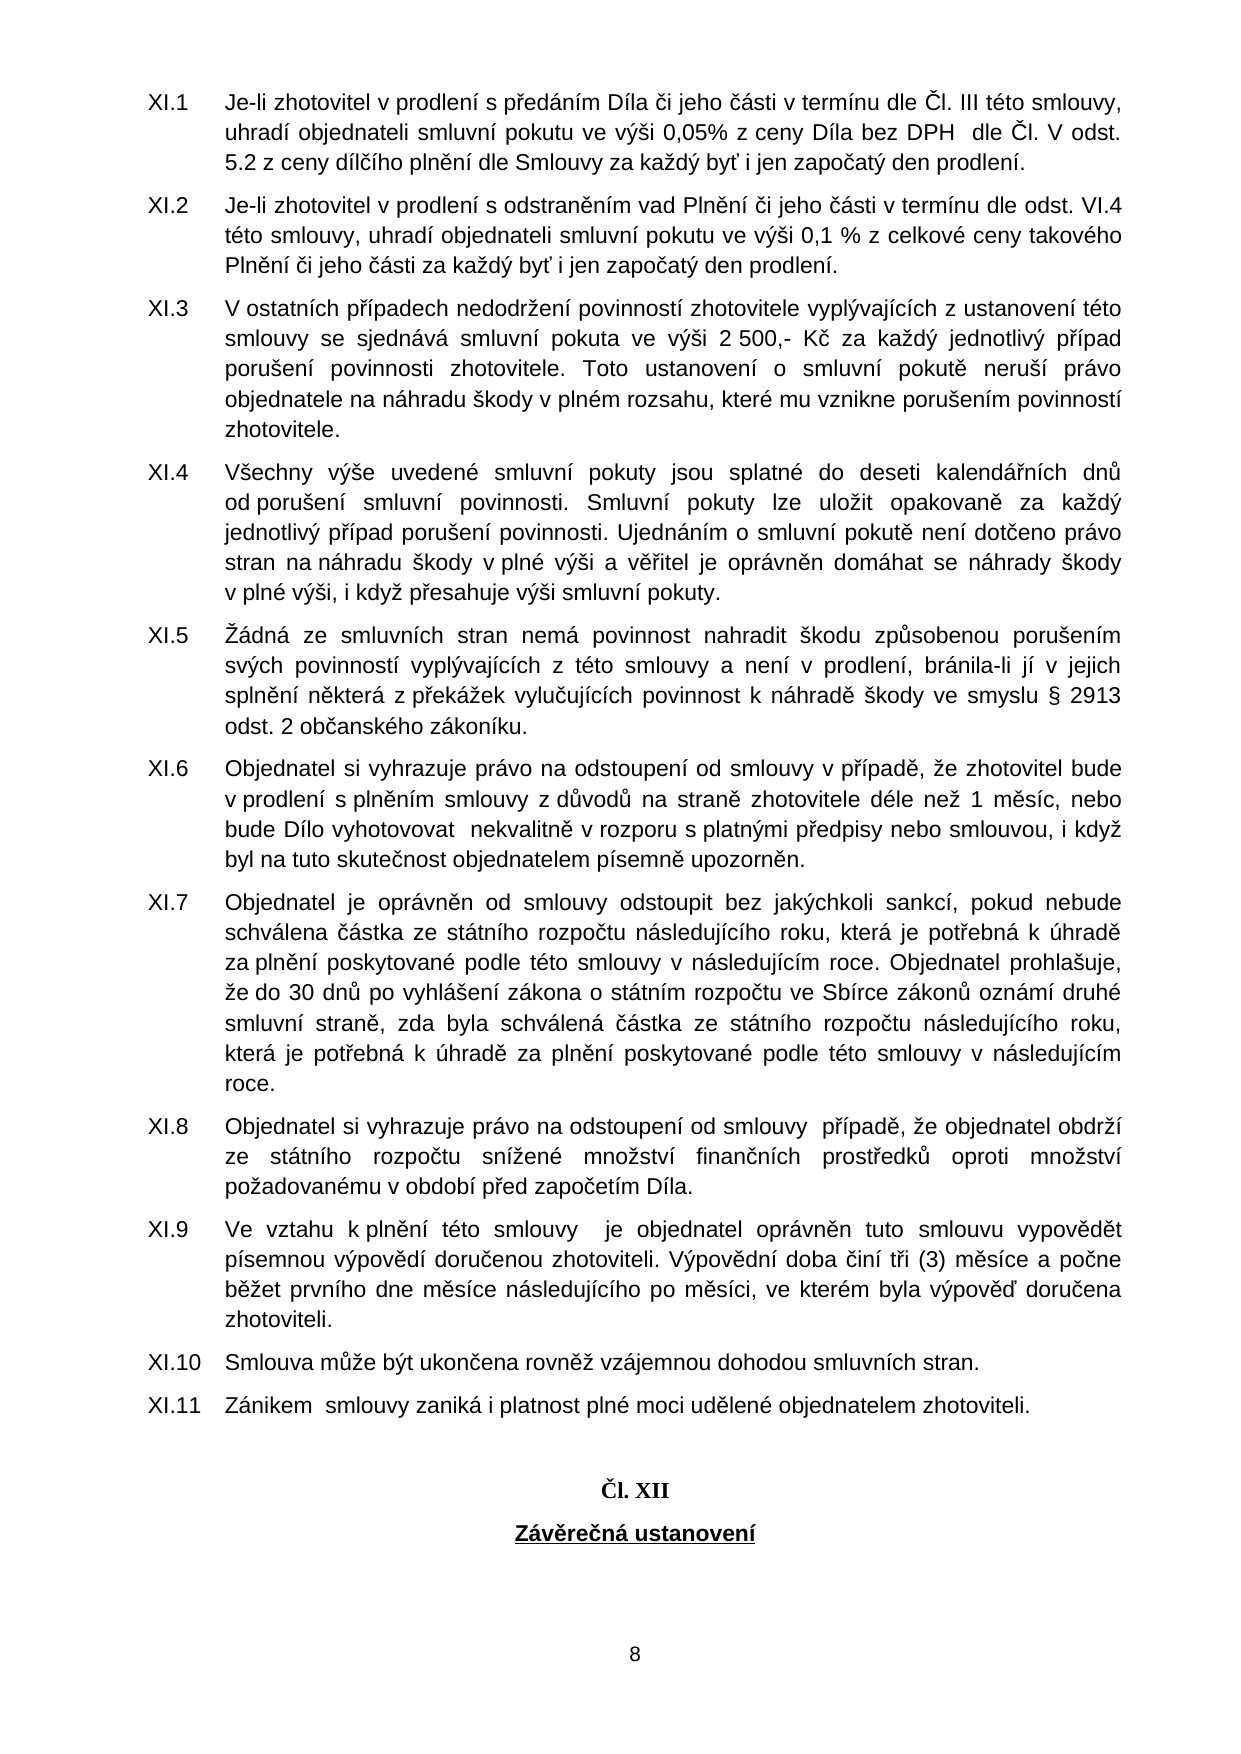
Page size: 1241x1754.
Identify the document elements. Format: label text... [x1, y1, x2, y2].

list Objednatel je oprávněn od smlouvy odstoupit bez jakýchkoli sankcí, pokud nebude schválena částka ze státního rozpočtu následujícího roku, která je potřebná k úhradě za plnění poskytované podle této smlouvy v následujícím roce. Objednatel prohlašuje, že do 30 dnů po vyhlášení zákona o státním rozpočtu ve Sbírce zákonů oznámí druhé smluvní straně, zda byla schválená částka ze státního rozpočtu následujícího roku, která je potřebná k úhradě za plnění poskytované podle této smlouvy v následujícím roce. [148, 889, 1122, 1096]
list Žádná ze smluvních stran nemá povinnost nahradit škodu způsobenou porušením svých povinností vyplývajících z této smlouvy a není v prodlení, bránila-li jí v jejich splnění některá z překážek vylučujících povinnost k náhradě škody ve smyslu § 2913 odst. 2 občanského zákoníku. [148, 622, 1122, 739]
list Objednatel si vyhrazuje právo na odstoupení od smlouvy v případě, že zhotovitel bude v prodlení s plněním smlouvy z důvodů na straně zhotovitele déle než 1 měsíc, nebo bude Dílo vyhotovovat nekvalitně v rozporu s platnými předpisy nebo smlouvou, i když byl na tuto skutečnost objednatelem písemně upozorněn. [148, 755, 1122, 872]
list Smlouva může být ukončena rovněž vzájemnou dohodou smluvních stran. [148, 1349, 1122, 1375]
list Je-li zhotovitel v prodlení s předáním Díla či jeho části v termínu dle Čl. III této smlouvy, uhradí objednateli smluvní pokutu ve výši 0,05% z ceny Díla bez DPH dle Čl. V odst. 5.2 z ceny dílčího plnění dle Smlouvy za každý byť i jen započatý den prodlení. [148, 89, 1122, 175]
list Ve vztahu k plnění této smlouvy je objednatel oprávněn tuto smlouvu vypovědět písemnou výpovědí doručenou zhotoviteli. Výpovědní doba činí tři (3) měsíce a počne běžet prvního dne měsíce následujícího po měsíci, ve kterém byla výpověď doručena zhotoviteli. [148, 1216, 1122, 1333]
list Závěrečná ustanovení [148, 1520, 1122, 1546]
list Zánikem smlouvy zaniká i platnost plné moci udělené objednatelem zhotoviteli. [148, 1392, 1122, 1418]
list Všechny výše uvedené smluvní pokuty jsou splatné do deseti kalendářních dnů od porušení smluvní povinnosti. Smluvní pokuty lze uložit opakovaně za každý jednotlivý případ porušení povinnosti. Ujednáním o smluvní pokutě není dotčeno právo stran na náhradu škody v plné výši a věřitel je oprávněn domáhat se náhrady škody v plné výši, i když přesahuje výši smluvní pokuty. [148, 458, 1122, 606]
list Je-li zhotovitel v prodlení s odstraněním vad Plnění či jeho části v termínu dle odst. 6.4 této smlouvy, uhradí objednateli smluvní pokutu ve výši 0,1 % z celkové ceny takového Plnění či jeho části za každý byť i jen započatý den prodlení. [148, 192, 1122, 278]
list V ostatních případech nedodržení povinností zhotovitele vyplývajících z ustanovení této smlouvy se sjednává smluvní pokuta ve výši 2 500,- Kč za každý jednotlivý případ porušení povinnosti zhotovitele. Toto ustanovení o smluvní pokutě neruší právo objednatele na náhradu škody v plném rozsahu, které mu vznikne porušením povinností zhotovitele. [148, 295, 1122, 442]
list Objednatel si vyhrazuje právo na odstoupení od smlouvy případě, že objednatel obdrží ze státního rozpočtu snížené množství finančních prostředků oproti množství požadovanému v období před započetím Díla. [148, 1113, 1122, 1199]
